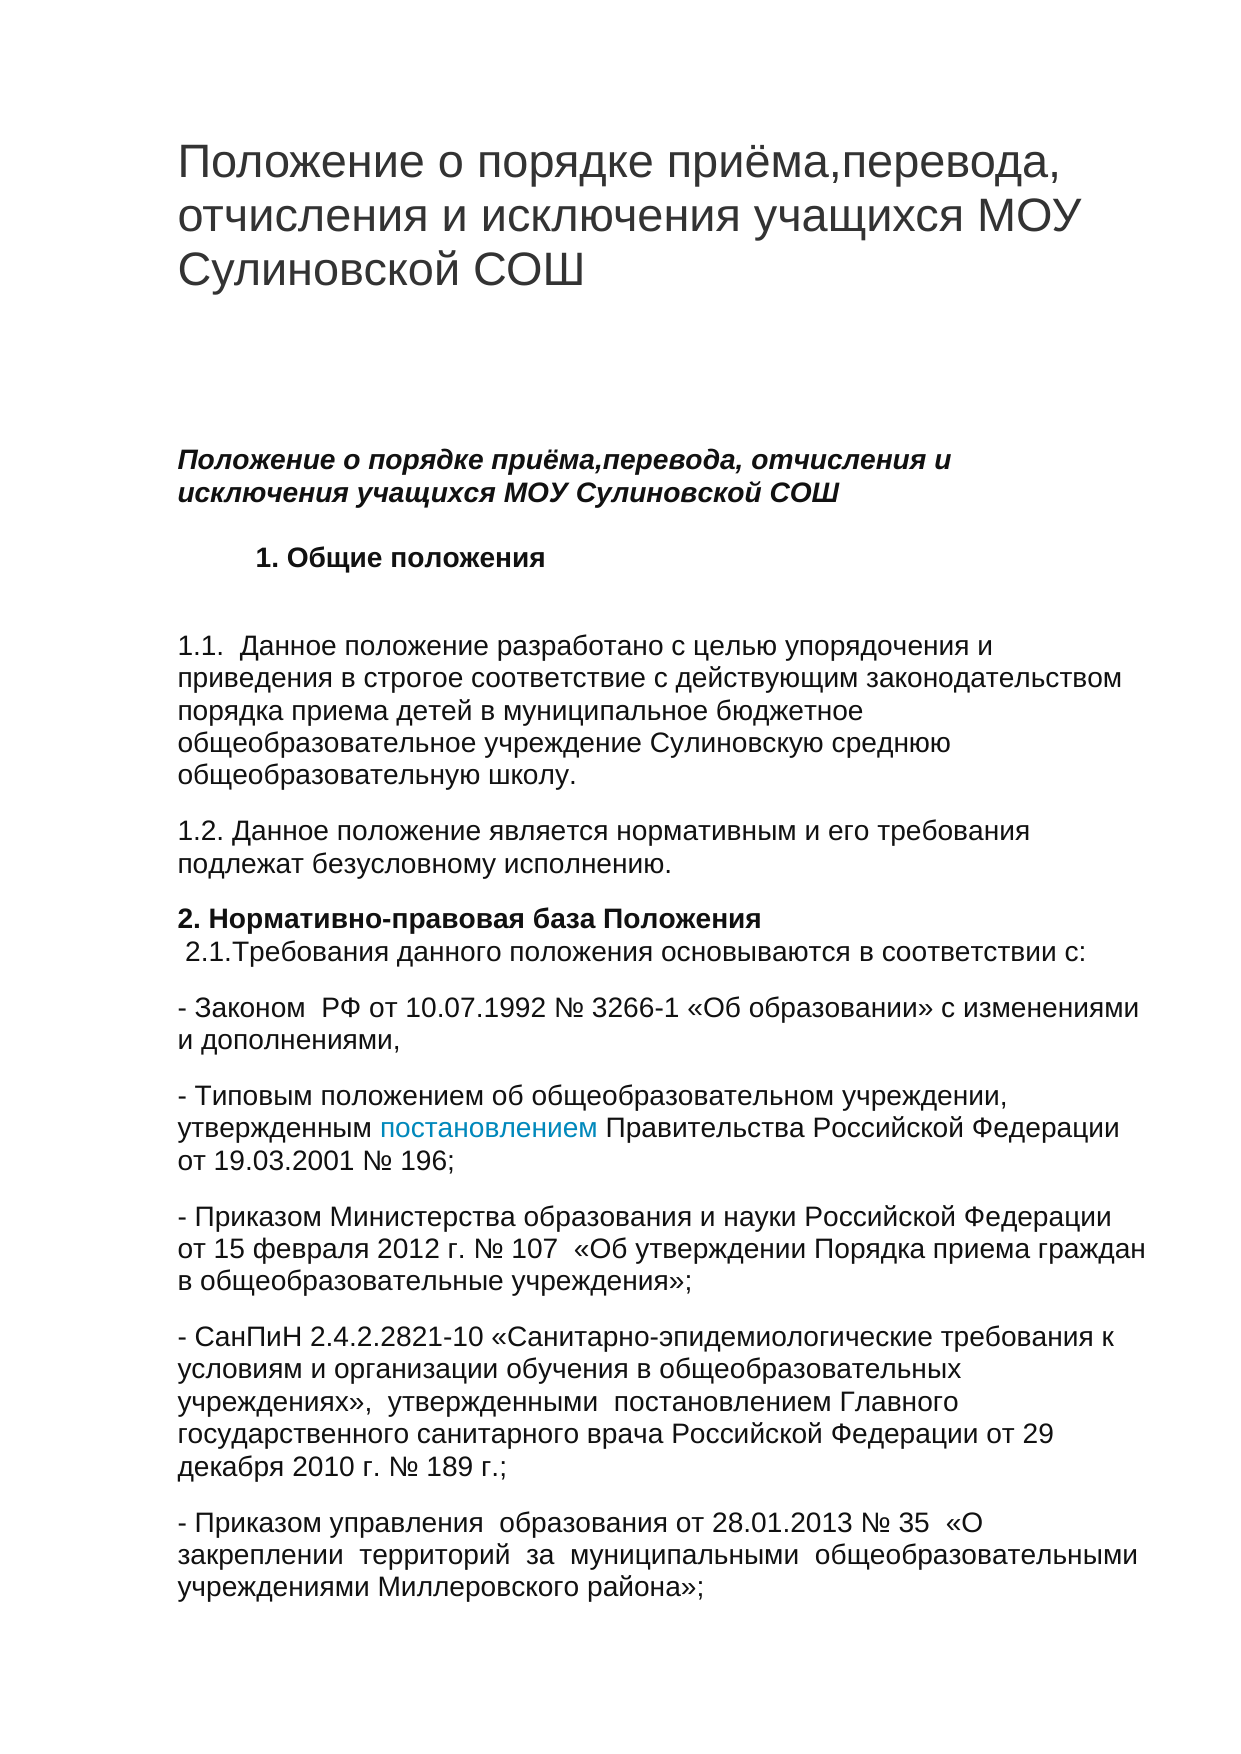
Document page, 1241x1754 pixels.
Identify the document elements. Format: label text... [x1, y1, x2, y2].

text - Приказом Министерства образования и науки Российской Федерации от 15 февраля 2012 г. № 107 «Об утверждении Порядка приема граждан в общеобразовательные учреждения»; [177, 1199, 1152, 1297]
text - Приказом управления образования от 28.01.2013 № 35 «О закреплении территорий за муниципальными общеобразовательными учреждениями Миллеровского района»; [177, 1506, 1152, 1603]
text - Законом РФ от 10.07.1992 № 3266-1 «Об образовании» с изменениями и дополнениями, [177, 991, 1152, 1055]
text 2.1.Требования данного положения основываются в соответствии с: [177, 935, 1152, 967]
text 1. Общие положения [177, 541, 1152, 573]
text 2. Нормативно-правовая база Положения [177, 902, 1152, 935]
text 1.2. Данное положение является нормативным и его требования подлежат безусловному исполнению. [177, 814, 1152, 879]
text - СанПиН 2.4.2.2821-10 «Санитарно-эпидемиологические требования к условиям и организации обучения в общеобразовательных учреждениях», утвержденными постановлением Главного государственного санитарного врача Российской Федерации от 29 декабря 2010 г. № 189 г.; [177, 1320, 1152, 1482]
text 1.1. Данное положение разработано с целью упорядочения и приведения в строгое соответствие с действующим законодательством порядка приема детей в муниципальное бюджетное общеобразовательное учреждение Сулиновскую среднюю общеобразовательную школу. [177, 629, 1152, 791]
text - Типовым положением об общеобразовательном учреждении, утвержденным постановлением Правительства Российской Федерации от 19.03.2001 № 196; [177, 1079, 1152, 1176]
text Положение о порядке приёма,перевода, отчисления и исключения учащихся МОУ Сулиновской СОШ [177, 134, 1152, 296]
text Положение о порядке приёма,перевода, отчисления и исключения учащихся МОУ Сулиновской СОШ [177, 443, 1152, 508]
